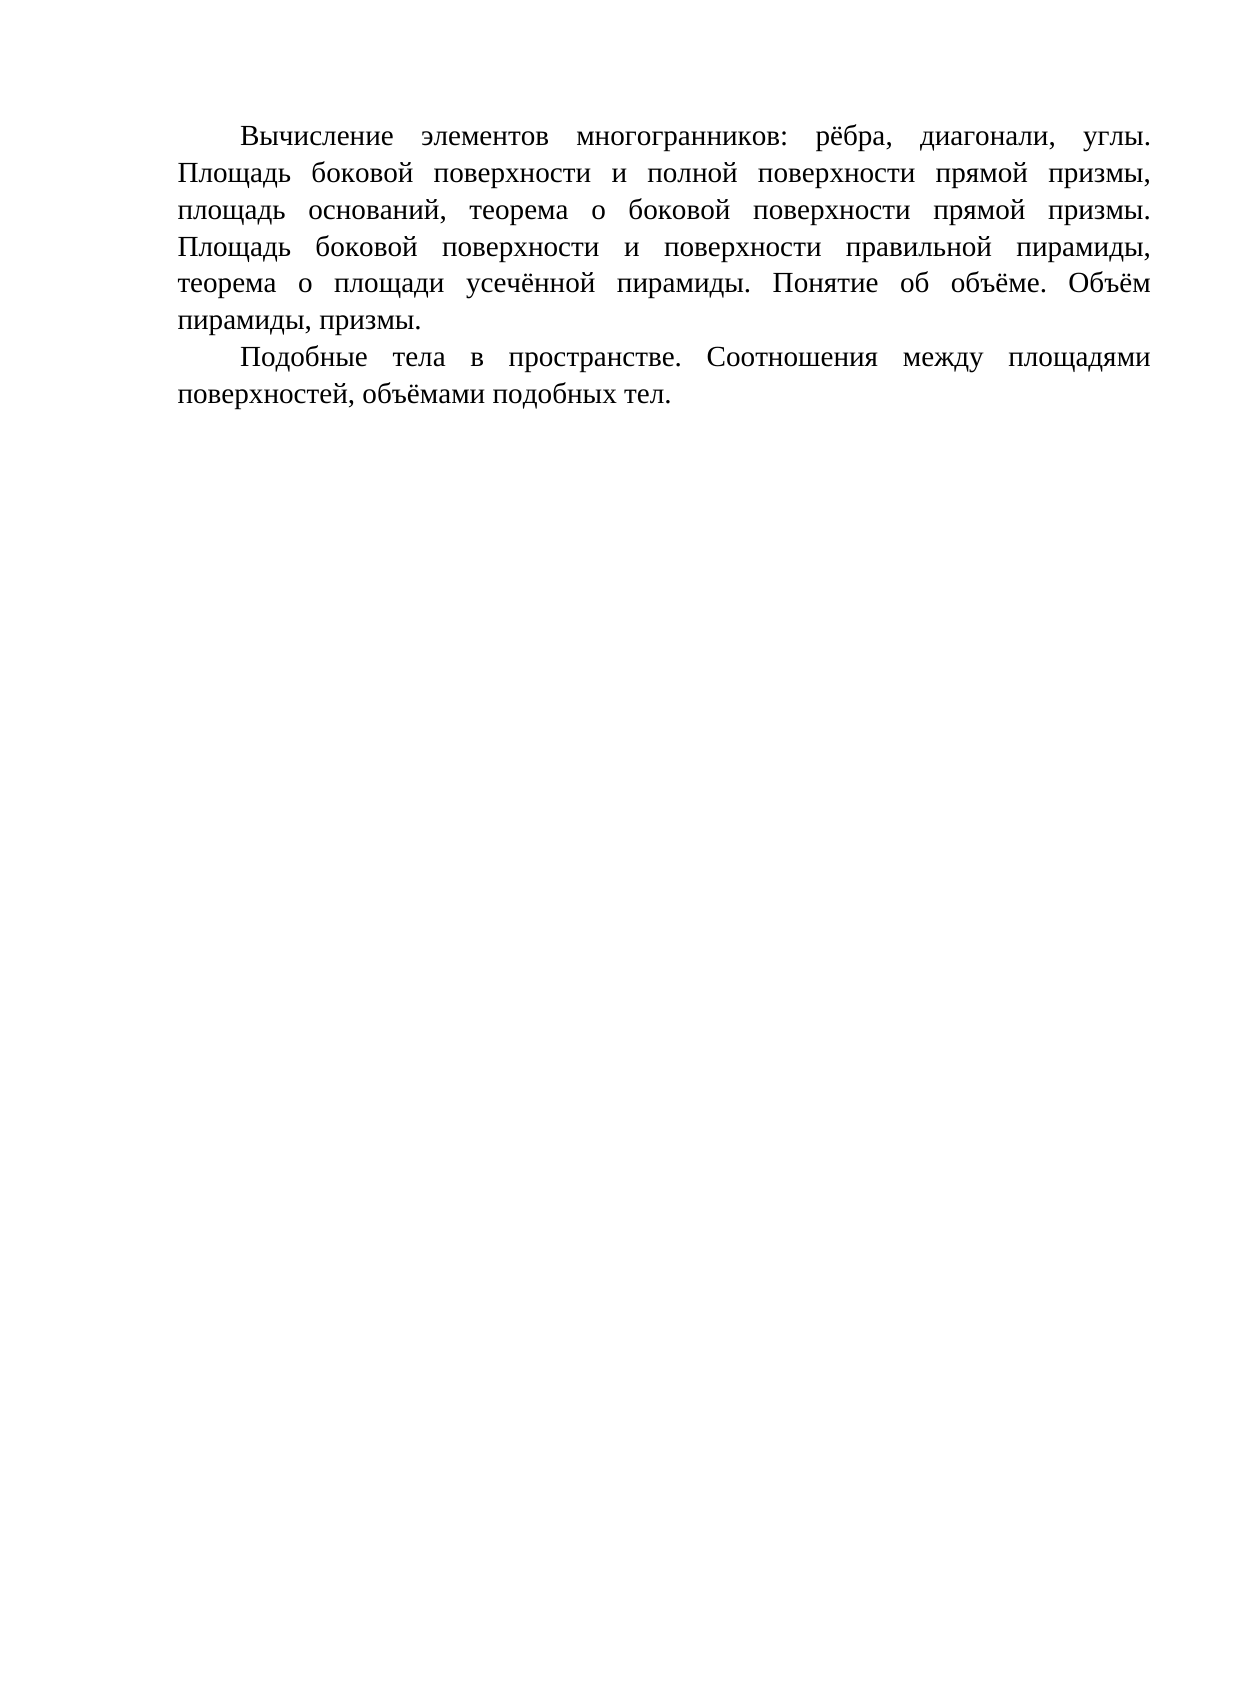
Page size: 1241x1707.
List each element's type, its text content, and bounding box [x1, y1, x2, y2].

text Подобные тела в пространстве. Соотношения между площадями поверхностей, объёмами подобных тел. [177, 339, 1152, 410]
text Вычисление элементов многогранников: рёбра, диагонали, углы. Площадь боковой поверхности и полной поверхности прямой призмы, площадь оснований, теорема о боковой поверхности прямой призмы. Площадь боковой поверхности и поверхности правильной пирамиды, теорема о площади усечённой пирамиды. Понятие об объёме. Объём пирамиды, призмы. [177, 118, 1152, 336]
